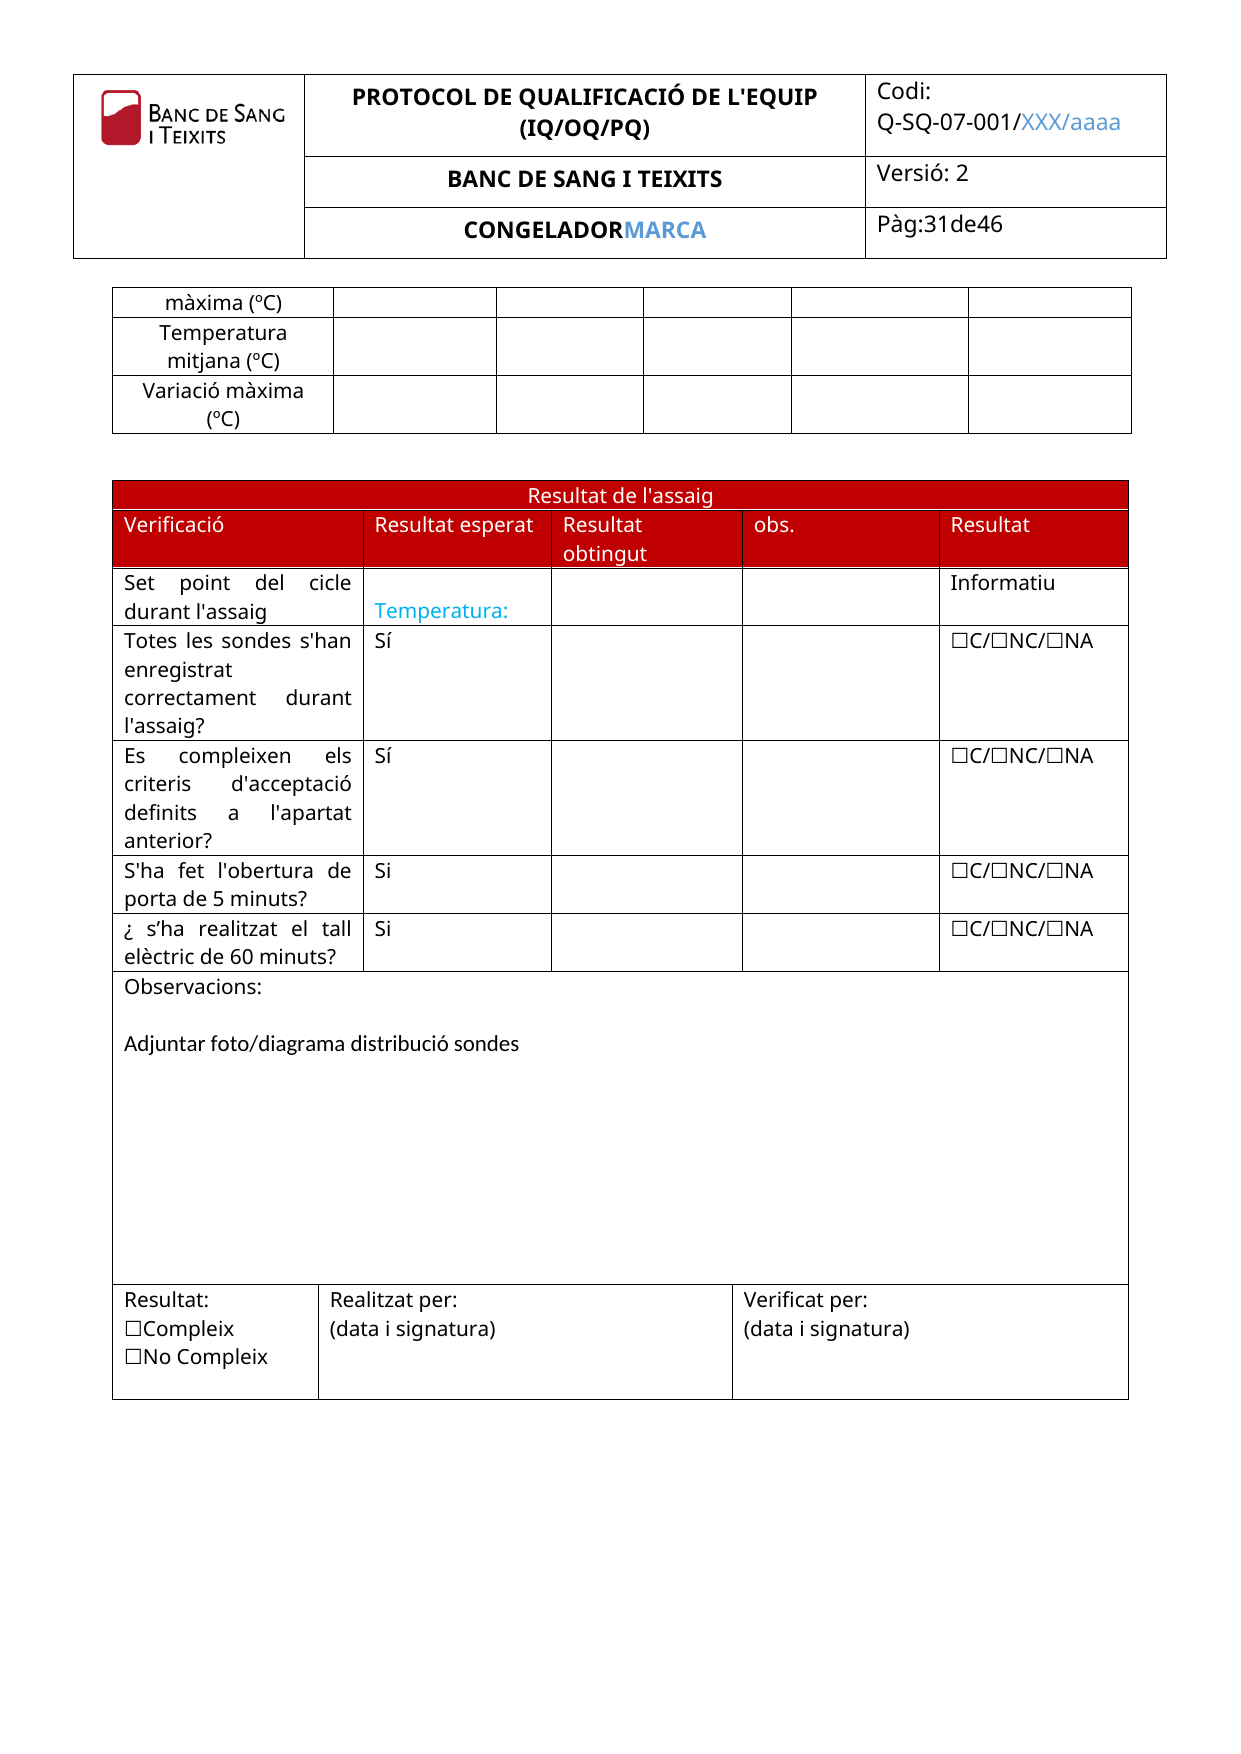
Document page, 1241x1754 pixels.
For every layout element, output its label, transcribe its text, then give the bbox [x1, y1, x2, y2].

table_cell Temperatura mitjana (ºC) [113, 318, 333, 375]
table_cell S'ha fet l'obertura de porta de 5 minuts? [113, 856, 363, 913]
table_cell ¿ s’ha realitzat el tall elèctric de 60 minuts? [113, 914, 363, 971]
table_cell C/NC/NA [940, 914, 1128, 971]
table_cell [969, 288, 1131, 317]
table_header Resultat de l'assaig [113, 481, 1128, 509]
table_cell [792, 318, 968, 375]
table_cell Resultat [940, 511, 1128, 567]
table_cell Si [364, 856, 551, 913]
table_cell Sí [364, 741, 551, 855]
table_cell [644, 376, 791, 433]
table_cell Si [364, 914, 551, 971]
table_cell Totes les sondes s'han enregistrat correctament durant l'assaig? [113, 626, 363, 740]
table_cell C/NC/NA [940, 741, 1128, 855]
table_cell [743, 914, 939, 971]
table_cell Temperatura: [364, 569, 551, 625]
table_cell Sí [364, 626, 551, 740]
table_cell [743, 856, 939, 913]
table_cell [552, 569, 742, 625]
table_cell [644, 318, 791, 375]
table_cell [552, 856, 742, 913]
table_cell Verificat per: (data i signatura) [733, 1285, 1128, 1399]
table_cell Informatiu [940, 569, 1128, 625]
table_cell [552, 914, 742, 971]
table_cell C/NC/NA [940, 856, 1128, 913]
table_cell [792, 288, 968, 317]
table_cell obs. [743, 511, 939, 567]
table_cell [497, 318, 643, 375]
table_cell Realitzat per: (data i signatura) [319, 1285, 732, 1399]
picture [84, 75, 298, 159]
table_cell Es compleixen els criteris d'acceptació definits a l'apartat anterior? [113, 741, 363, 855]
table_cell [743, 741, 939, 855]
table_cell Variació màxima (ºC) [113, 376, 333, 433]
table_cell [497, 288, 643, 317]
table_cell [743, 626, 939, 740]
table_cell [497, 376, 643, 433]
table_cell Observacions: [113, 972, 1128, 1284]
table_cell Resultat: Compleix No Compleix [113, 1285, 318, 1399]
table_cell Set point del cicle durant l'assaig [113, 569, 363, 625]
table_cell [969, 376, 1131, 433]
table_cell C/NC/NA [940, 626, 1128, 740]
table_cell Resultat obtingut [552, 511, 742, 567]
table_cell [743, 569, 939, 625]
table_cell [334, 288, 496, 317]
table_cell [552, 626, 742, 740]
table_cell Resultat esperat [364, 511, 551, 567]
table_cell [334, 318, 496, 375]
table_cell [792, 376, 968, 433]
table_cell [334, 376, 496, 433]
table_cell [969, 318, 1131, 375]
table_cell Verificació [113, 511, 363, 567]
table_cell [552, 741, 742, 855]
table_cell Temperatura màxima (ºC) [113, 288, 333, 317]
table_cell [644, 288, 791, 317]
